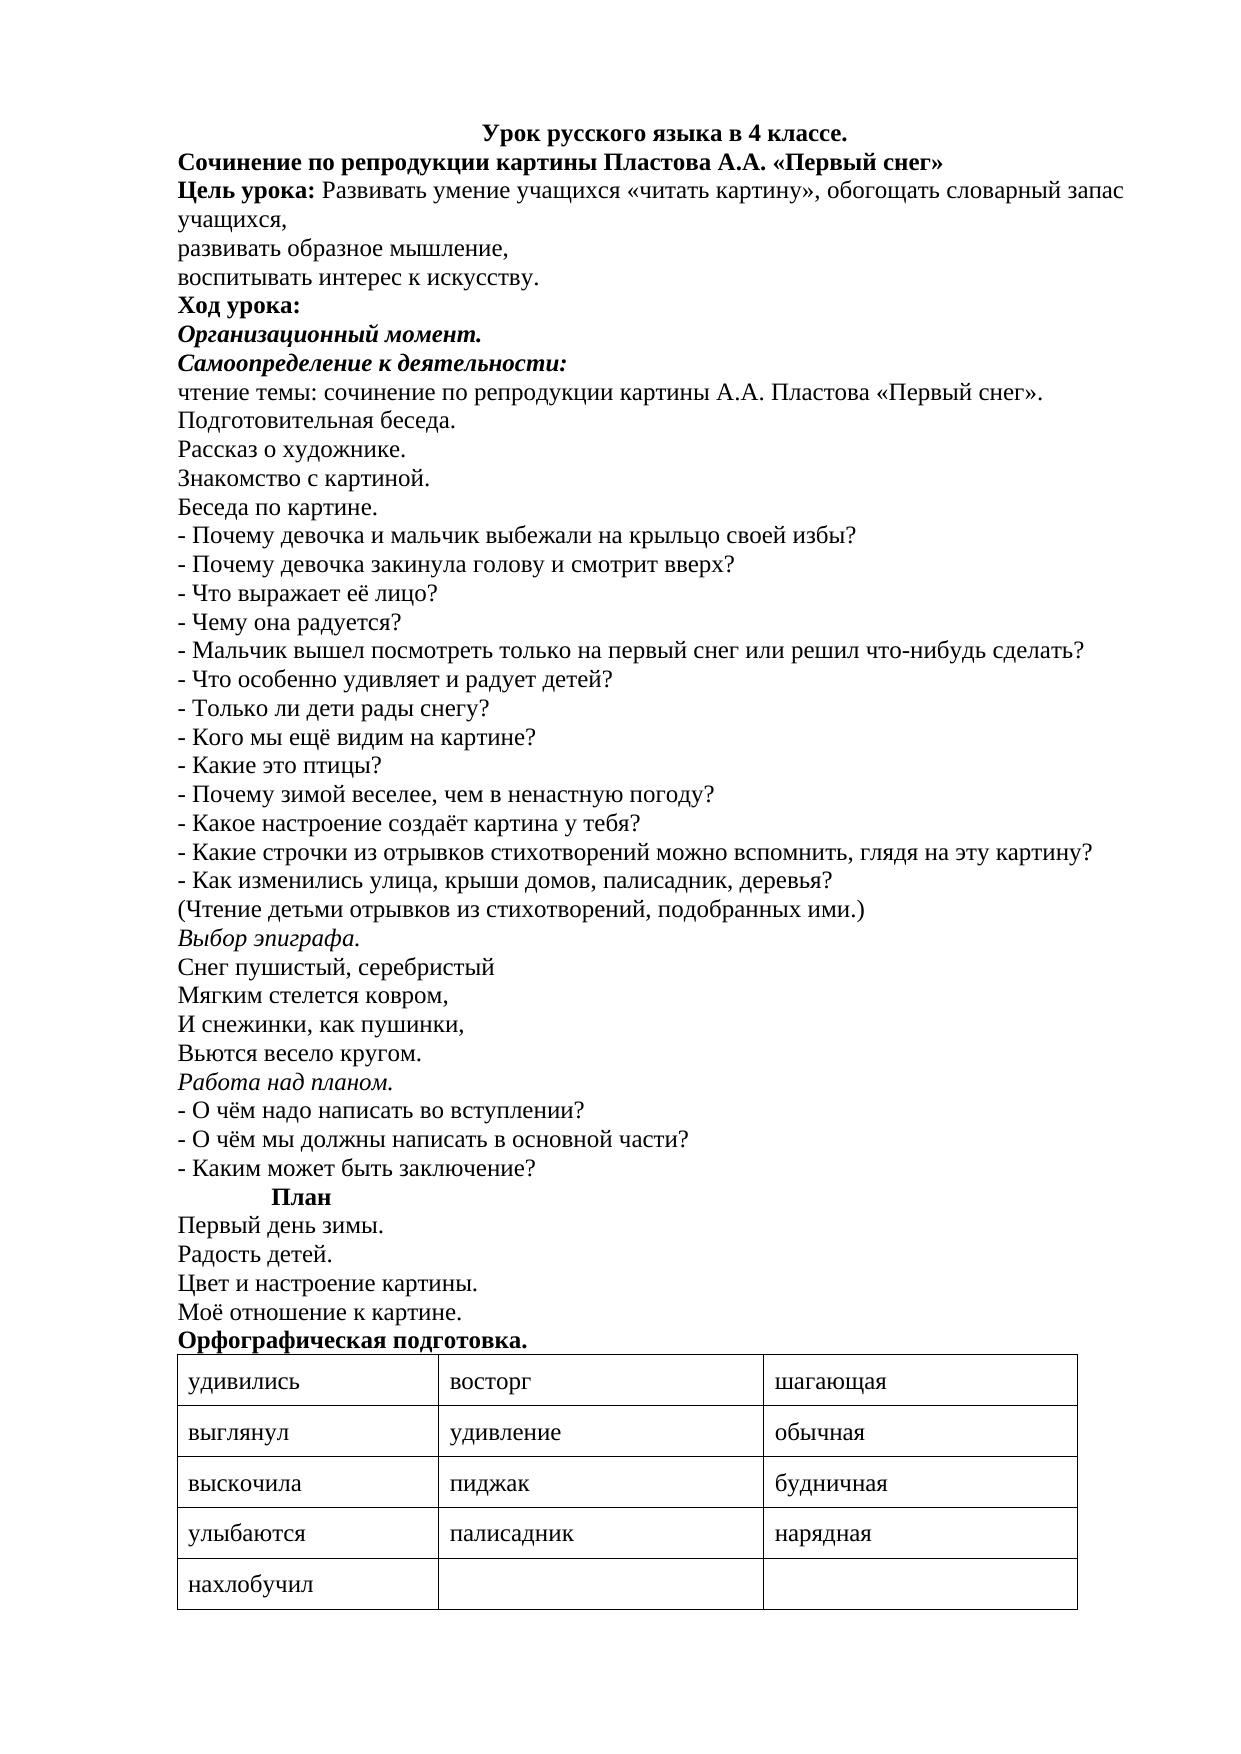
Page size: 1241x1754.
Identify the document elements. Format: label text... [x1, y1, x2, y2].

text чтение темы: сочинение по репродукции картины А.А. Пластова «Первый снег». [177, 377, 1152, 406]
table_header шагающая [764, 1355, 1077, 1405]
text воспитывать интерес к искусству. [177, 262, 1152, 291]
table_cell улыбаются [178, 1508, 438, 1558]
text Цвет и настроение картины. [177, 1268, 1152, 1297]
table_header восторг [439, 1355, 763, 1405]
text (Чтение детьми отрывков из стихотворений, подобранных ими.) [177, 894, 1152, 923]
text Цель урока: Развивать умение учащихся «читать картину», обогощать словарный запас учащихся, [177, 176, 1152, 233]
text Подготовительная беседа. [177, 406, 1152, 434]
text - Какие строчки из отрывков стихотворений можно вспомнить, глядя на эту картину? [177, 837, 1152, 866]
text Моё отношение к картине. [177, 1297, 1152, 1326]
table_cell пиджак [439, 1457, 763, 1507]
text развивать образное мышление, [177, 233, 1152, 262]
table_cell обычная [764, 1406, 1077, 1456]
table_header удивились [178, 1355, 438, 1405]
table_cell палисадник [439, 1508, 763, 1558]
text - Каким может быть заключение? [177, 1153, 1152, 1182]
text Орфографическая подготовка. [177, 1326, 1152, 1354]
text - Чему она радуется? [177, 607, 1152, 636]
text - Кого мы ещё видим на картине? [177, 722, 1152, 751]
text - О чём мы должны написать в основной части? [177, 1124, 1152, 1153]
table_cell удивление [439, 1406, 763, 1456]
text - О чём надо написать во вступлении? [177, 1096, 1152, 1124]
text Первый день зимы. [177, 1211, 1152, 1239]
text - Что особенно удивляет и радует детей? [177, 664, 1152, 693]
table_cell выскочила [178, 1457, 438, 1507]
text - Как изменились улица, крыши домов, палисадник, деревья? [177, 866, 1152, 894]
text План [177, 1182, 1152, 1211]
text Беседа по картине. [177, 492, 1152, 521]
text Выбор эпиграфа. [177, 923, 1152, 952]
text Ход урока: [177, 291, 1152, 319]
table_cell выглянул [178, 1406, 438, 1456]
text - Почему девочка закинула голову и смотрит вверх? [177, 549, 1152, 578]
text Организационный момент. [177, 319, 1152, 348]
table_cell нахлобучил [178, 1559, 438, 1609]
text - Мальчик вышел посмотреть только на первый снег или решил что-нибудь сделать? [177, 636, 1152, 664]
text - Какое настроение создаёт картина у тебя? [177, 808, 1152, 837]
text Сочинение по репродукции картины Пластова А.А. «Первый снег» [177, 147, 1152, 176]
text Знакомство с картиной. [177, 463, 1152, 492]
table_cell нарядная [764, 1508, 1077, 1558]
text - Что выражает её лицо? [177, 578, 1152, 607]
table_cell будничная [764, 1457, 1077, 1507]
text - Только ли дети рады снегу? [177, 693, 1152, 722]
text Работа над планом. [177, 1067, 1152, 1096]
text - Почему девочка и мальчик выбежали на крыльцо своей избы? [177, 521, 1152, 549]
text Самоопределение к деятельности: [177, 348, 1152, 377]
text - Какие это птицы? [177, 751, 1152, 779]
text - Почему зимой веселее, чем в ненастную погоду? [177, 779, 1152, 808]
text Урок русского языка в 4 классе. [177, 118, 1152, 147]
text Радость детей. [177, 1239, 1152, 1268]
table_cell [764, 1559, 1077, 1609]
text Рассказ о художнике. [177, 434, 1152, 463]
table_cell [439, 1559, 763, 1609]
text Снег пушистый, серебристый Мягким стелется ковром, И снежинки, как пушинки, Вьются весело кругом. [177, 952, 1152, 1067]
